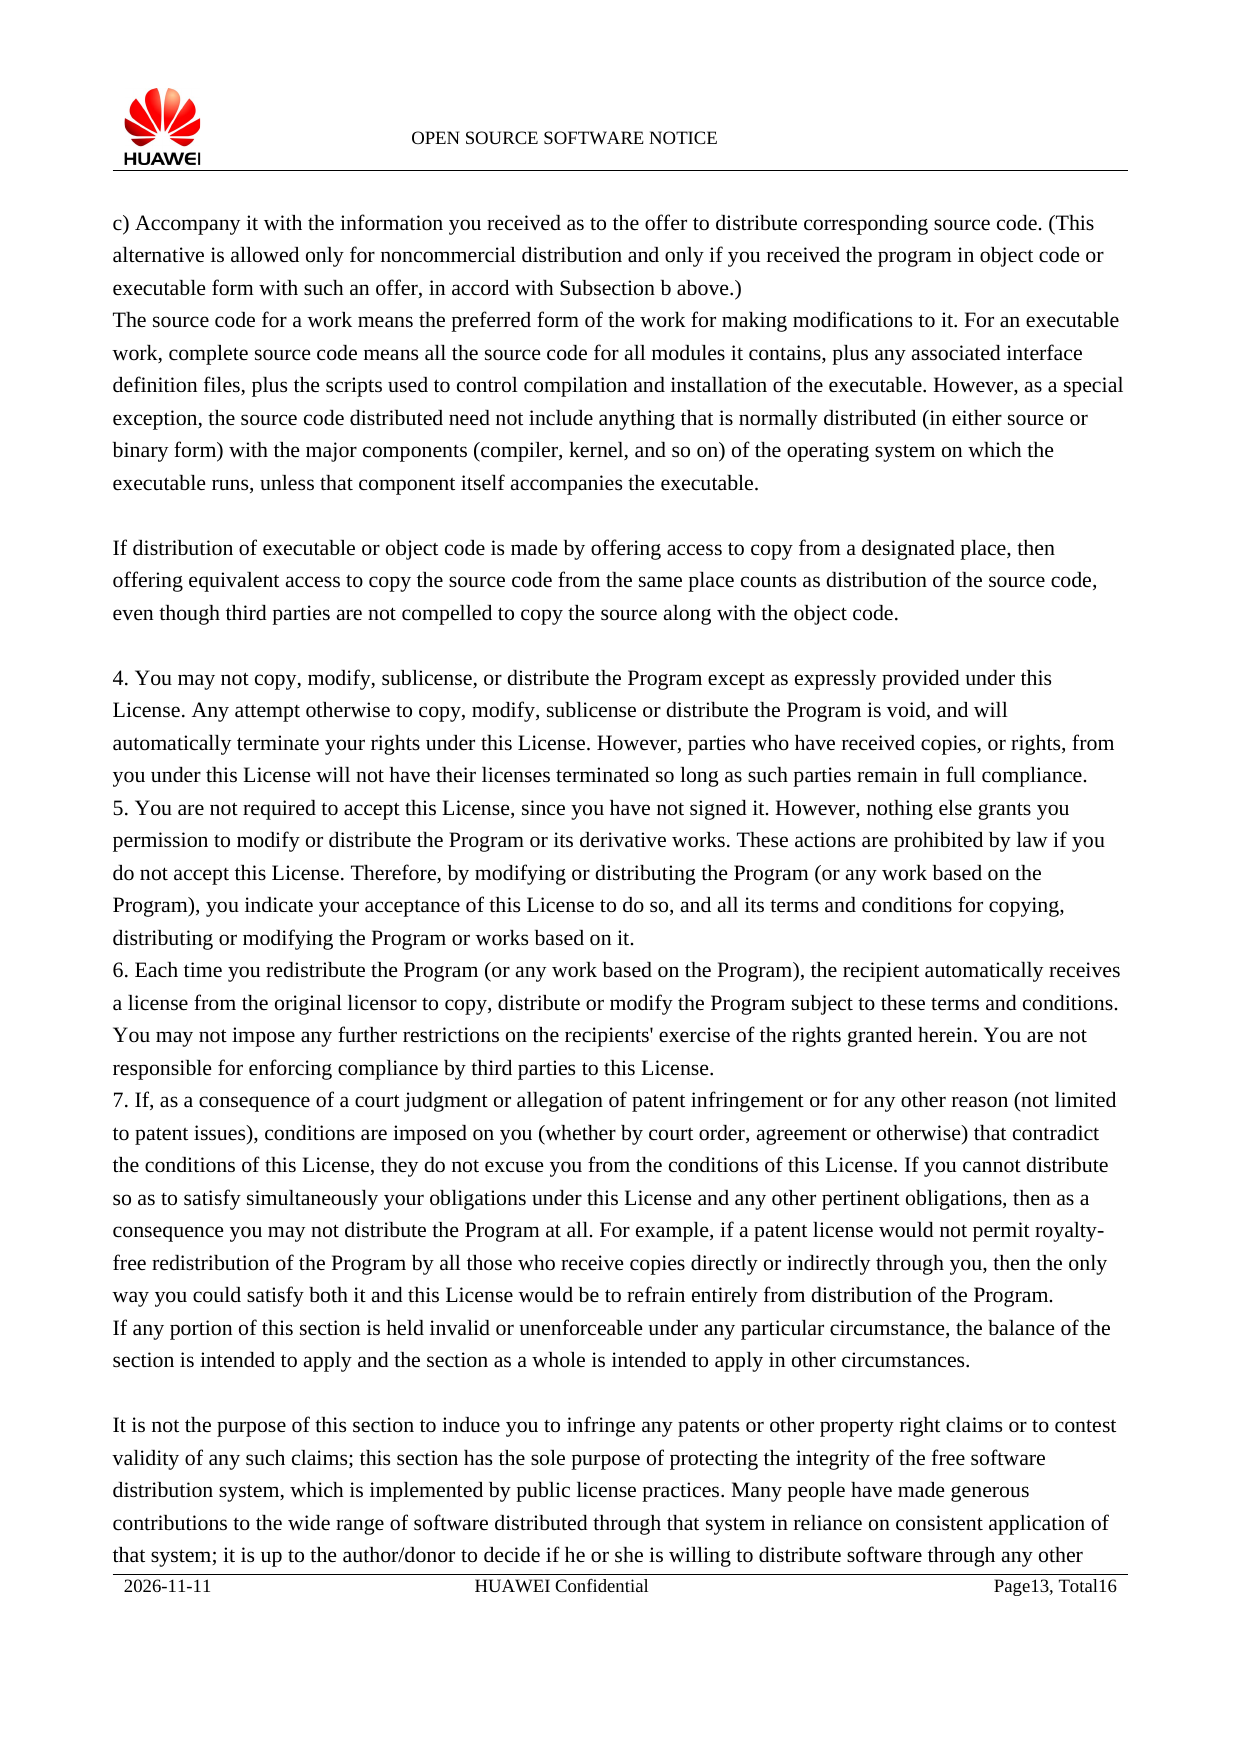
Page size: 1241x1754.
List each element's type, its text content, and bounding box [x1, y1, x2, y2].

picture [124, 88, 201, 165]
